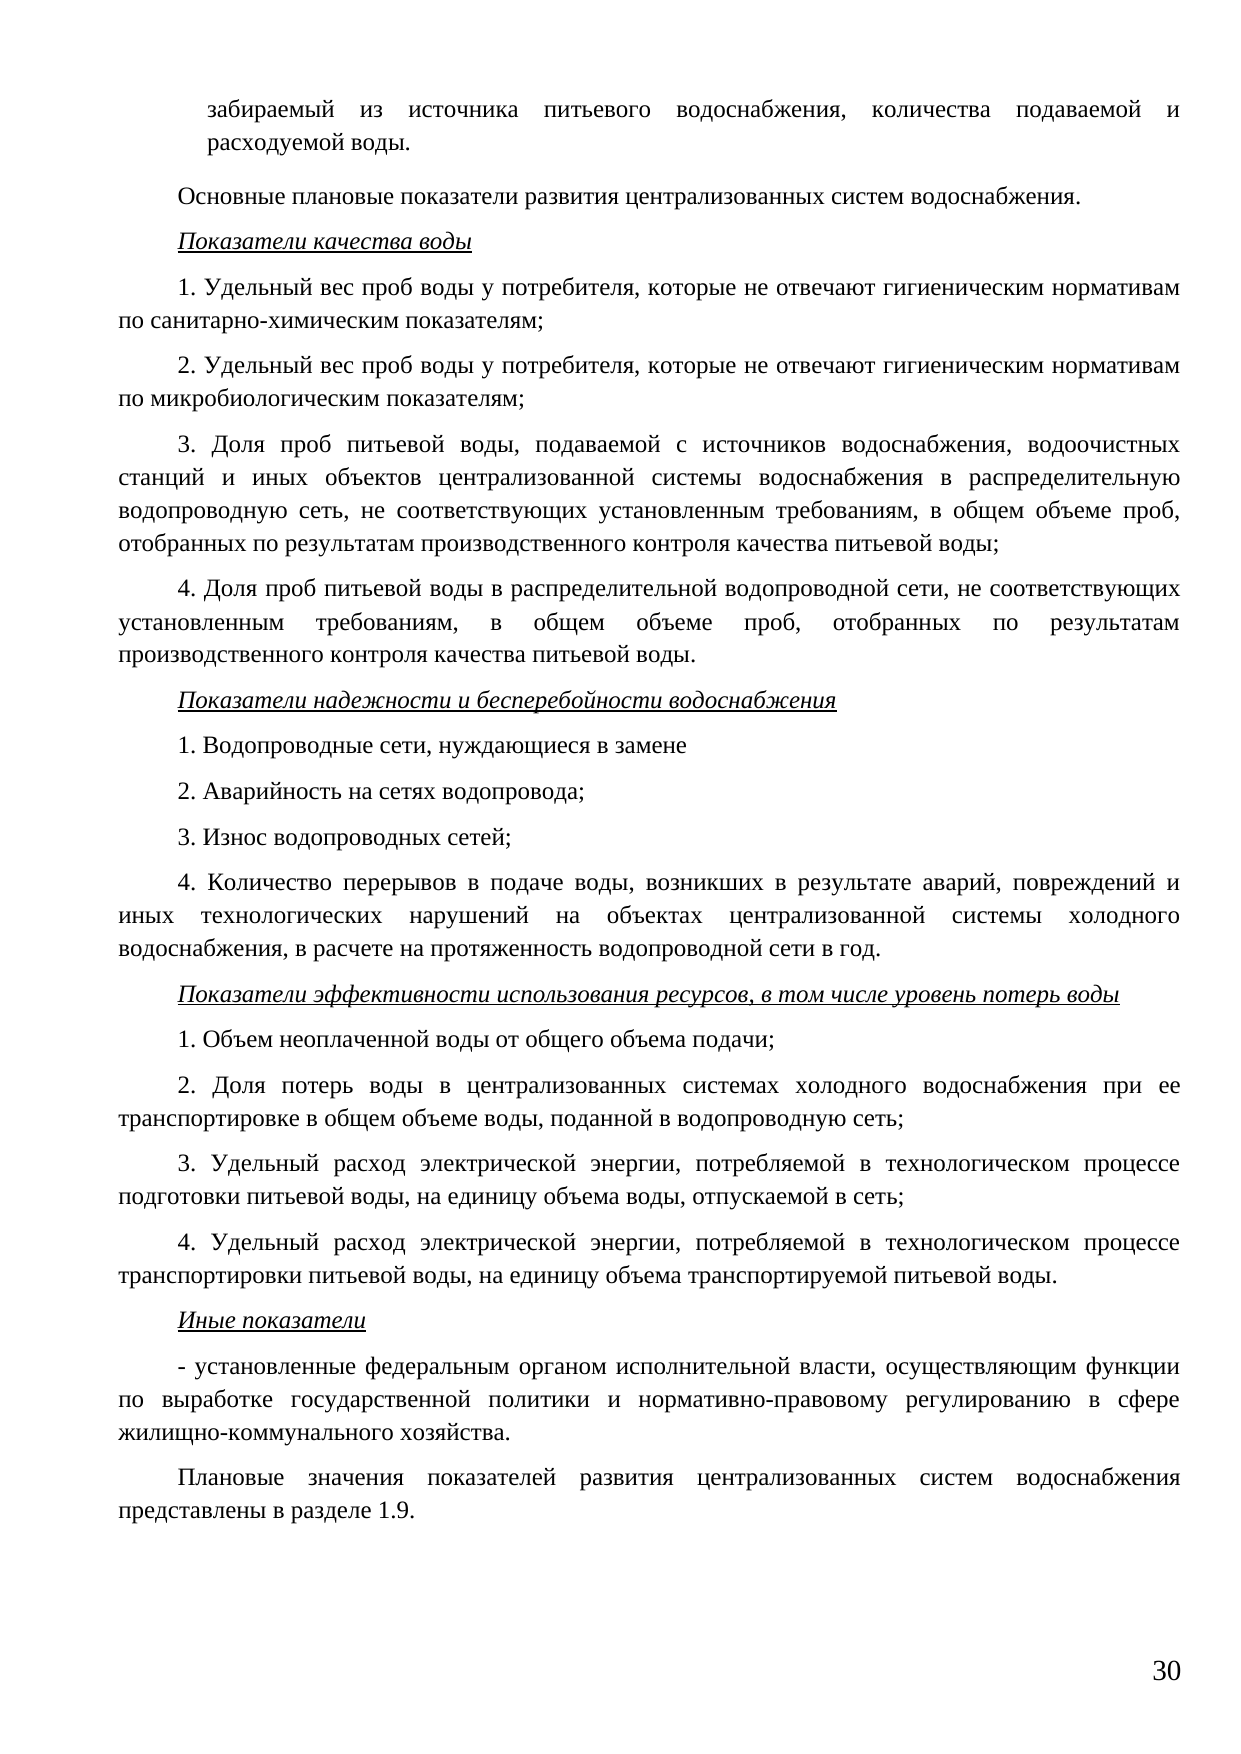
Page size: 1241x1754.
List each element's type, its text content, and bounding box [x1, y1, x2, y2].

text 2. Доля потерь воды в централизованных системах холодного водоснабжения при ее транспортировке в общем объеме воды, поданной в водопроводную сеть; [118, 1070, 1181, 1132]
text 3. Удельный расход электрической энергии, потребляемой в технологическом процессе подготовки питьевой воды, на единицу объема воды, отпускаемой в сеть; [118, 1148, 1181, 1210]
text Плановые значения показателей развития централизованных систем водоснабжения представлены в разделе 1.9. [118, 1462, 1181, 1524]
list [177, 94, 1181, 156]
text Показатели качества воды [118, 226, 1181, 255]
text Показатели эффективности использования ресурсов, в том числе уровень потерь воды [118, 979, 1181, 1007]
text - установленные федеральным органом исполнительной власти, осуществляющим функции по выработке государственной политики и нормативно-правовому регулированию в сфере жилищно-коммунального хозяйства. [118, 1351, 1181, 1446]
text 1. Водопроводные сети, нуждающиеся в замене [118, 731, 1181, 759]
text Иные показатели [118, 1305, 1181, 1334]
text 4. Удельный расход электрической энергии, потребляемой в технологическом процессе транспортировки питьевой воды, на единицу объема транспортируемой питьевой воды. [118, 1227, 1181, 1289]
text 4. Количество перерывов в подаче воды, возникших в результате аварий, повреждений и иных технологических нарушений на объектах централизованной системы холодного водоснабжения, в расчете на протяженность водопроводной сети в год. [118, 867, 1181, 962]
text 4. Доля проб питьевой воды в распределительной водопроводной сети, не соответствующих установленным требованиям, в общем объеме проб, отобранных по результатам производственного контроля качества питьевой воды. [118, 573, 1181, 668]
text 3. Износ водопроводных сетей; [118, 822, 1181, 850]
text Показатели надежности и бесперебойности водоснабжения [118, 685, 1181, 714]
text 2. Аварийность на сетях водопровода; [118, 776, 1181, 805]
text 2. Удельный вес проб воды у потребителя, которые не отвечают гигиеническим нормативам по микробиологическим показателям; [118, 350, 1181, 412]
text 3. Доля проб питьевой воды, подаваемой с источников водоснабжения, водоочистных станций и иных объектов централизованной системы водоснабжения в распределительную водопроводную сеть, не соответствующих установленным требованиям, в общем объеме проб, отобранных по результатам производственного контроля качества питьевой воды; [118, 429, 1181, 557]
text 1. Объем неоплаченной воды от общего объема подачи; [118, 1024, 1181, 1053]
text Основные плановые показатели развития централизованных систем водоснабжения. [118, 181, 1181, 209]
text 1. Удельный вес проб воды у потребителя, которые не отвечают гигиеническим нормативам по санитарно-химическим показателям; [118, 272, 1181, 334]
